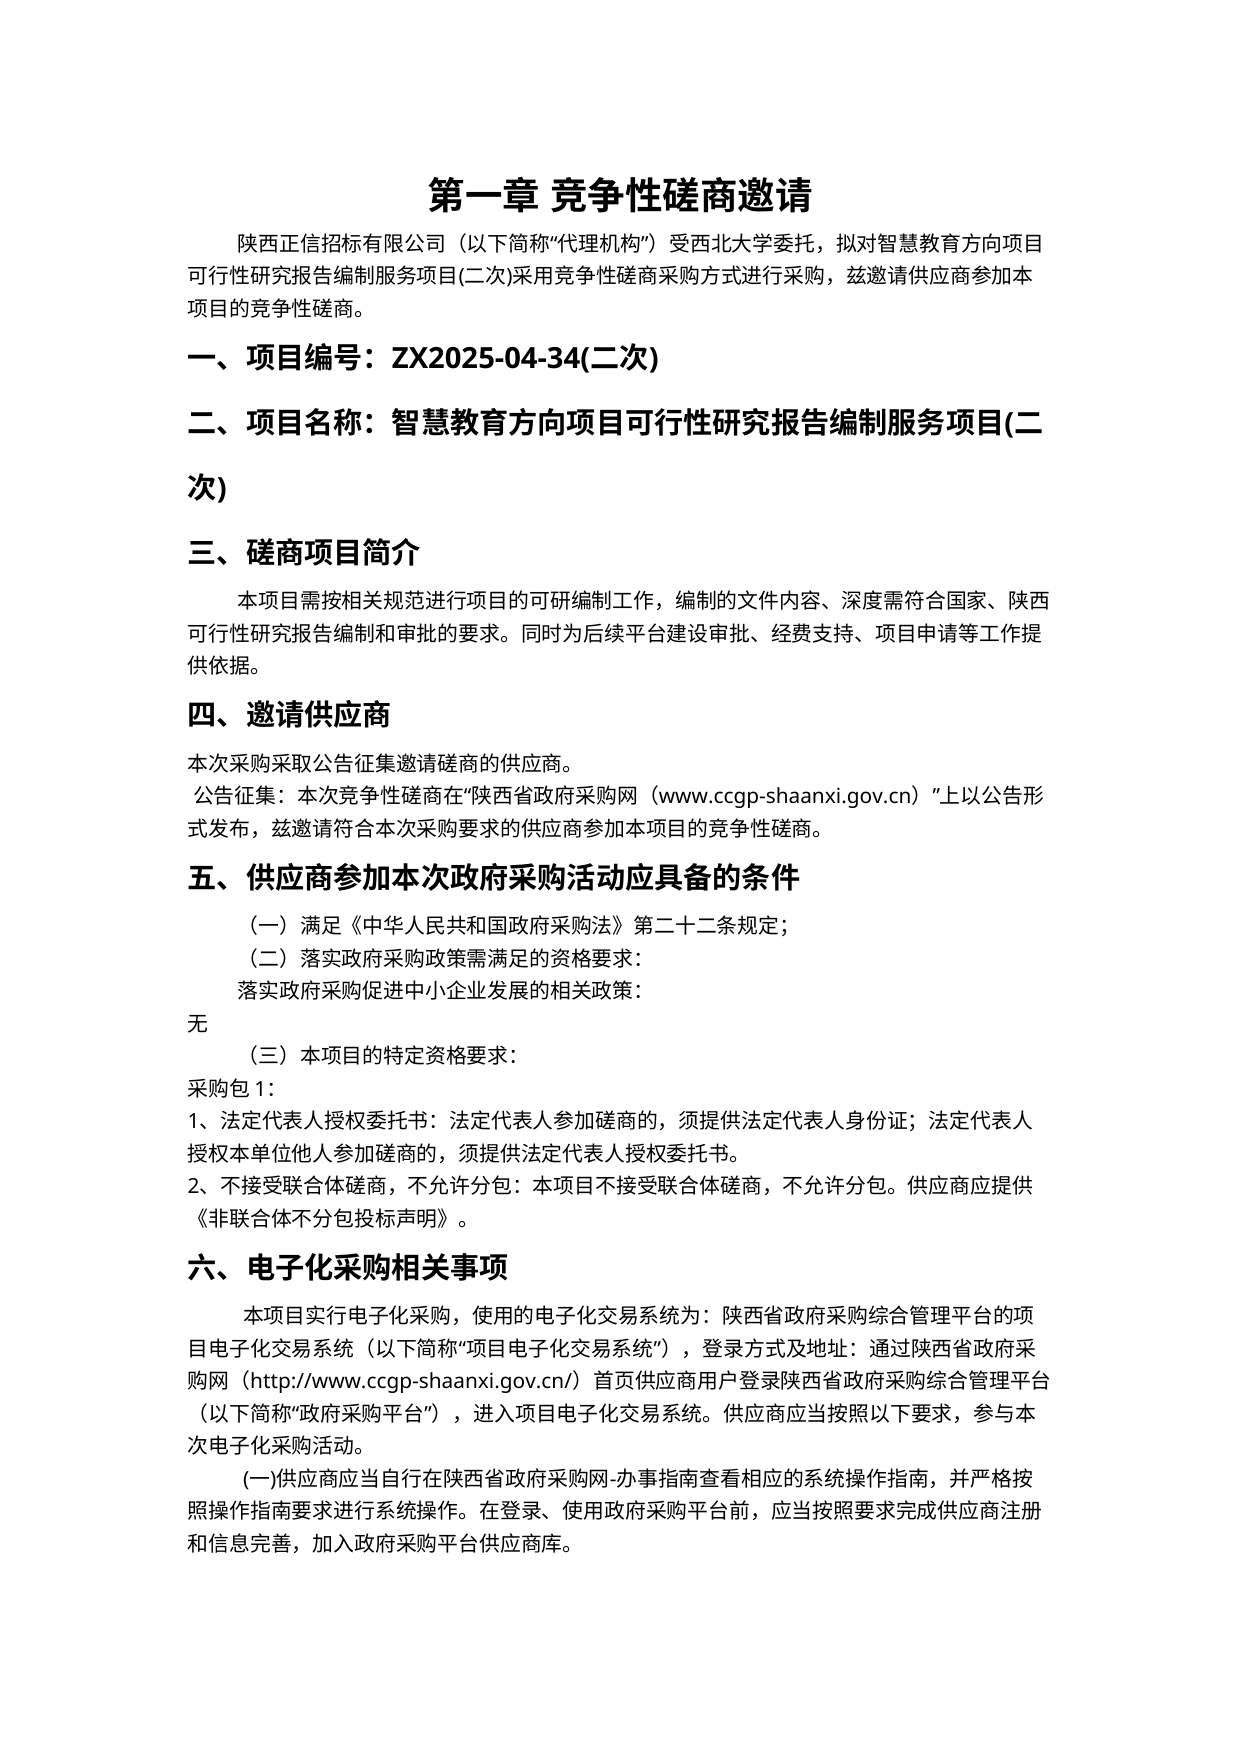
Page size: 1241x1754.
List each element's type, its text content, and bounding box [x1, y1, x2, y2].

text 采购包1： [187, 1072, 1053, 1104]
text 1、法定代表人授权委托书：法定代表人参加磋商的，须提供法定代表人身份证；法定代表人授权本单位他人参加磋商的，须提供法定代表人授权委托书。 [187, 1104, 1053, 1169]
text 二、项目名称：智慧教育方向项目可行性研究报告编制服务项目(二次) [187, 389, 1053, 519]
text （三）本项目的特定资格要求： [187, 1039, 1053, 1072]
text （一）满足《中华人民共和国政府采购法》第二十二条规定； [187, 909, 1053, 942]
text 六、电子化采购相关事项 [187, 1234, 1053, 1299]
text 四、邀请供应商 [187, 682, 1053, 747]
text 落实政府采购促进中小企业发展的相关政策： [187, 974, 1053, 1007]
text 公告征集：本次竞争性磋商在“陕西省政府采购网（www.ccgp-shaanxi.gov.cn）”上以公告形式发布，兹邀请符合本次采购要求的供应商参加本项目的竞争性磋商。 [187, 779, 1053, 844]
text 无 [187, 1007, 1053, 1039]
text （二）落实政府采购政策需满足的资格要求： [187, 942, 1053, 974]
text 三、磋商项目简介 [187, 519, 1053, 584]
text 第一章 竞争性磋商邀请 [187, 162, 1053, 227]
text (一)供应商应当自行在陕西省政府采购网-办事指南查看相应的系统操作指南，并严格按照操作指南要求进行系统操作。在登录、使用政府采购平台前，应当按照要求完成供应商注册和信息完善，加入政府采购平台供应商库。 [187, 1462, 1053, 1559]
text 一、项目编号：ZX2025-04-34(二次) [187, 324, 1053, 389]
text 本项目实行电子化采购，使用的电子化交易系统为：陕西省政府采购综合管理平台的项目电子化交易系统（以下简称“项目电子化交易系统”），登录方式及地址：通过陕西省政府采购网（http://www.ccgp-shaanxi.gov.cn/）首页供应商用户登录陕西省政府采购综合管理平台（以下简称“政府采购平台”），进入项目电子化交易系统。供应商应当按照以下要求，参与本次电子化采购活动。 [187, 1299, 1053, 1462]
text 陕西正信招标有限公司（以下简称“代理机构”）受西北大学委托，拟对智慧教育方向项目可行性研究报告编制服务项目(二次)采用竞争性磋商采购方式进行采购，兹邀请供应商参加本项目的竞争性磋商。 [187, 227, 1053, 324]
text 五、供应商参加本次政府采购活动应具备的条件 [187, 844, 1053, 909]
text 本项目需按相关规范进行项目的可研编制工作，编制的文件内容、深度需符合国家、陕西可行性研究报告编制和审批的要求。同时为后续平台建设审批、经费支持、项目申请等工作提供依据。 [187, 584, 1053, 682]
text 2、不接受联合体磋商，不允许分包：本项目不接受联合体磋商，不允许分包。供应商应提供《非联合体不分包投标声明》。 [187, 1169, 1053, 1234]
text 本次采购采取公告征集邀请磋商的供应商。 [187, 747, 1053, 779]
